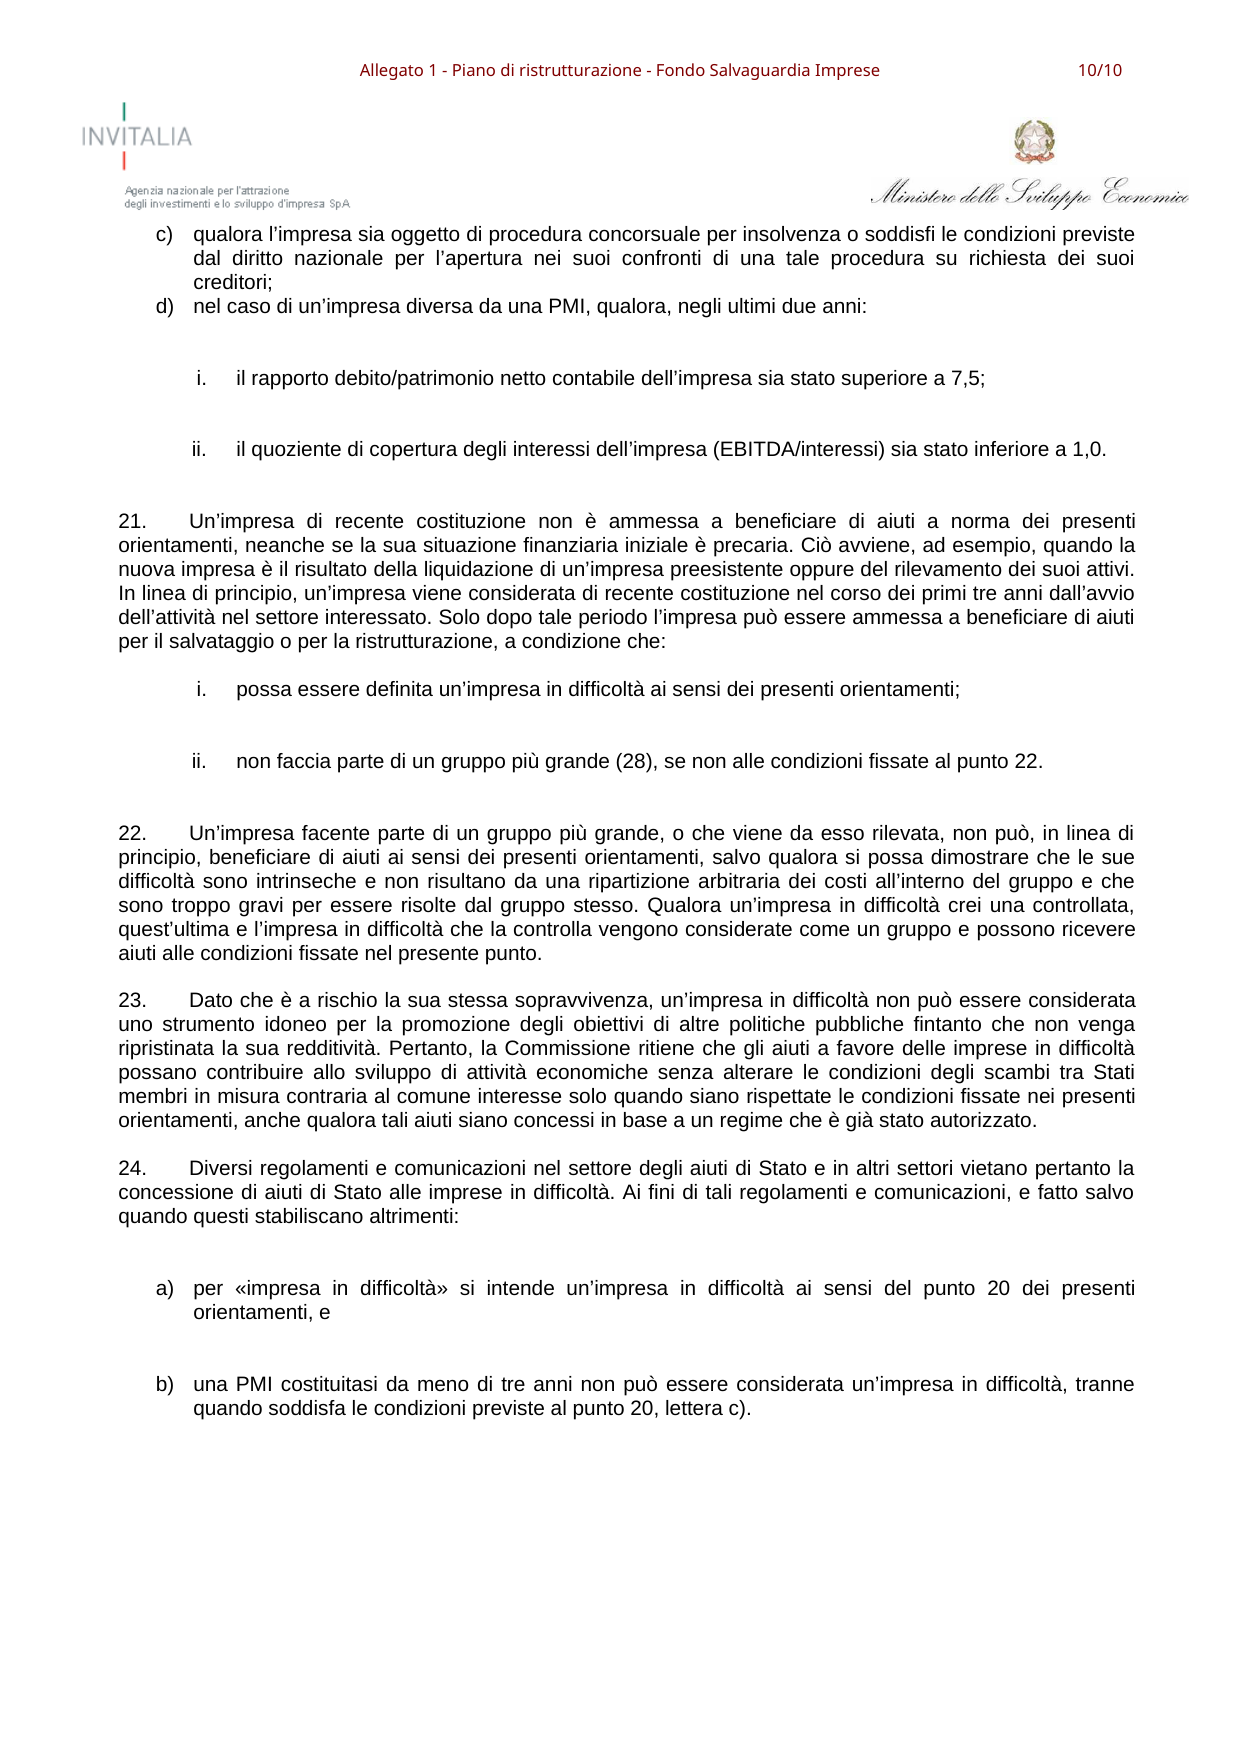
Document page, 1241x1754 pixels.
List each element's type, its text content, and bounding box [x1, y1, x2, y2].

list il quoziente di copertura degli interessi dell’impresa (EBITDA/interessi) sia stato inferiore a 1,0. [207, 437, 1137, 461]
list non faccia parte di un gruppo più grande (28), se non alle condizioni fissate al punto 22. [207, 749, 1137, 773]
list Un’impresa di recente costituzione non è ammessa a beneficiare di aiuti a norma dei presenti orientamenti, neanche se la sua situazione finanziaria iniziale è precaria. Ciò avviene, ad esempio, quando la nuova impresa è il risultato della liquidazione di un’impresa preesistente oppure del rilevamento dei suoi attivi. In linea di principio, un’impresa viene considerata di recente costituzione nel corso dei primi tre anni dall’avvio dell’attività nel settore interessato. Solo dopo tale periodo l’impresa può essere ammessa a beneficiare di aiuti per il salvataggio o per la ristrutturazione, a condizione che: [118, 509, 1137, 653]
list Un’impresa facente parte di un gruppo più grande, o che viene da esso rilevata, non può, in linea di principio, beneficiare di aiuti ai sensi dei presenti orientamenti, salvo qualora si possa dimostrare che le sue difficoltà sono intrinseche e non risultano da una ripartizione arbitraria dei costi all’interno del gruppo e che sono troppo gravi per essere risolte dal gruppo stesso. Qualora un’impresa in difficoltà crei una controllata, quest’ultima e l’impresa in difficoltà che la controlla vengono considerate come un gruppo e possono ricevere aiuti alle condizioni fissate nel presente punto. [118, 821, 1137, 964]
list qualora l’impresa sia oggetto di procedura concorsuale per insolvenza o soddisfi le condizioni previste dal diritto nazionale per l’apertura nei suoi confronti di una tale procedura su richiesta dei suoi creditori; [156, 222, 1137, 293]
list possa essere definita un’impresa in difficoltà ai sensi dei presenti orientamenti; [207, 677, 1137, 701]
list una PMI costituitasi da meno di tre anni non può essere considerata un’impresa in difficoltà, tranne quando soddisfa le condizioni previste al punto 20, lettera c). [156, 1372, 1137, 1419]
picture [59, 81, 362, 222]
list il rapporto debito/patrimonio netto contabile dell’impresa sia stato superiore a 7,5; [207, 365, 1137, 389]
list Dato che è a rischio la sua stessa sopravvivenza, un’impresa in difficoltà non può essere considerata uno strumento idoneo per la promozione degli obiettivi di altre politiche pubbliche fintanto che non venga ripristinata la sua redditività. Pertanto, la Commissione ritiene che gli aiuti a favore delle imprese in difficoltà possano contribuire allo sviluppo di attività economiche senza alterare le condizioni degli scambi tra Stati membri in misura contraria al comune interesse solo quando siano rispettate le condizioni fissate nei presenti orientamenti, anche qualora tali aiuti siano concessi in base a un regime che è già stato autorizzato. [118, 988, 1137, 1132]
list nel caso di un’impresa diversa da una PMI, qualora, negli ultimi due anni: [156, 293, 1137, 317]
list Diversi regolamenti e comunicazioni nel settore degli aiuti di Stato e in altri settori vietano pertanto la concessione di aiuti di Stato alle imprese in difficoltà. Ai fini di tali regolamenti e comunicazioni, e fatto salvo quando questi stabiliscano altrimenti: [118, 1156, 1137, 1228]
list per «impresa in difficoltà» si intende un’impresa in difficoltà ai sensi del punto 20 dei presenti orientamenti, e [156, 1276, 1137, 1324]
